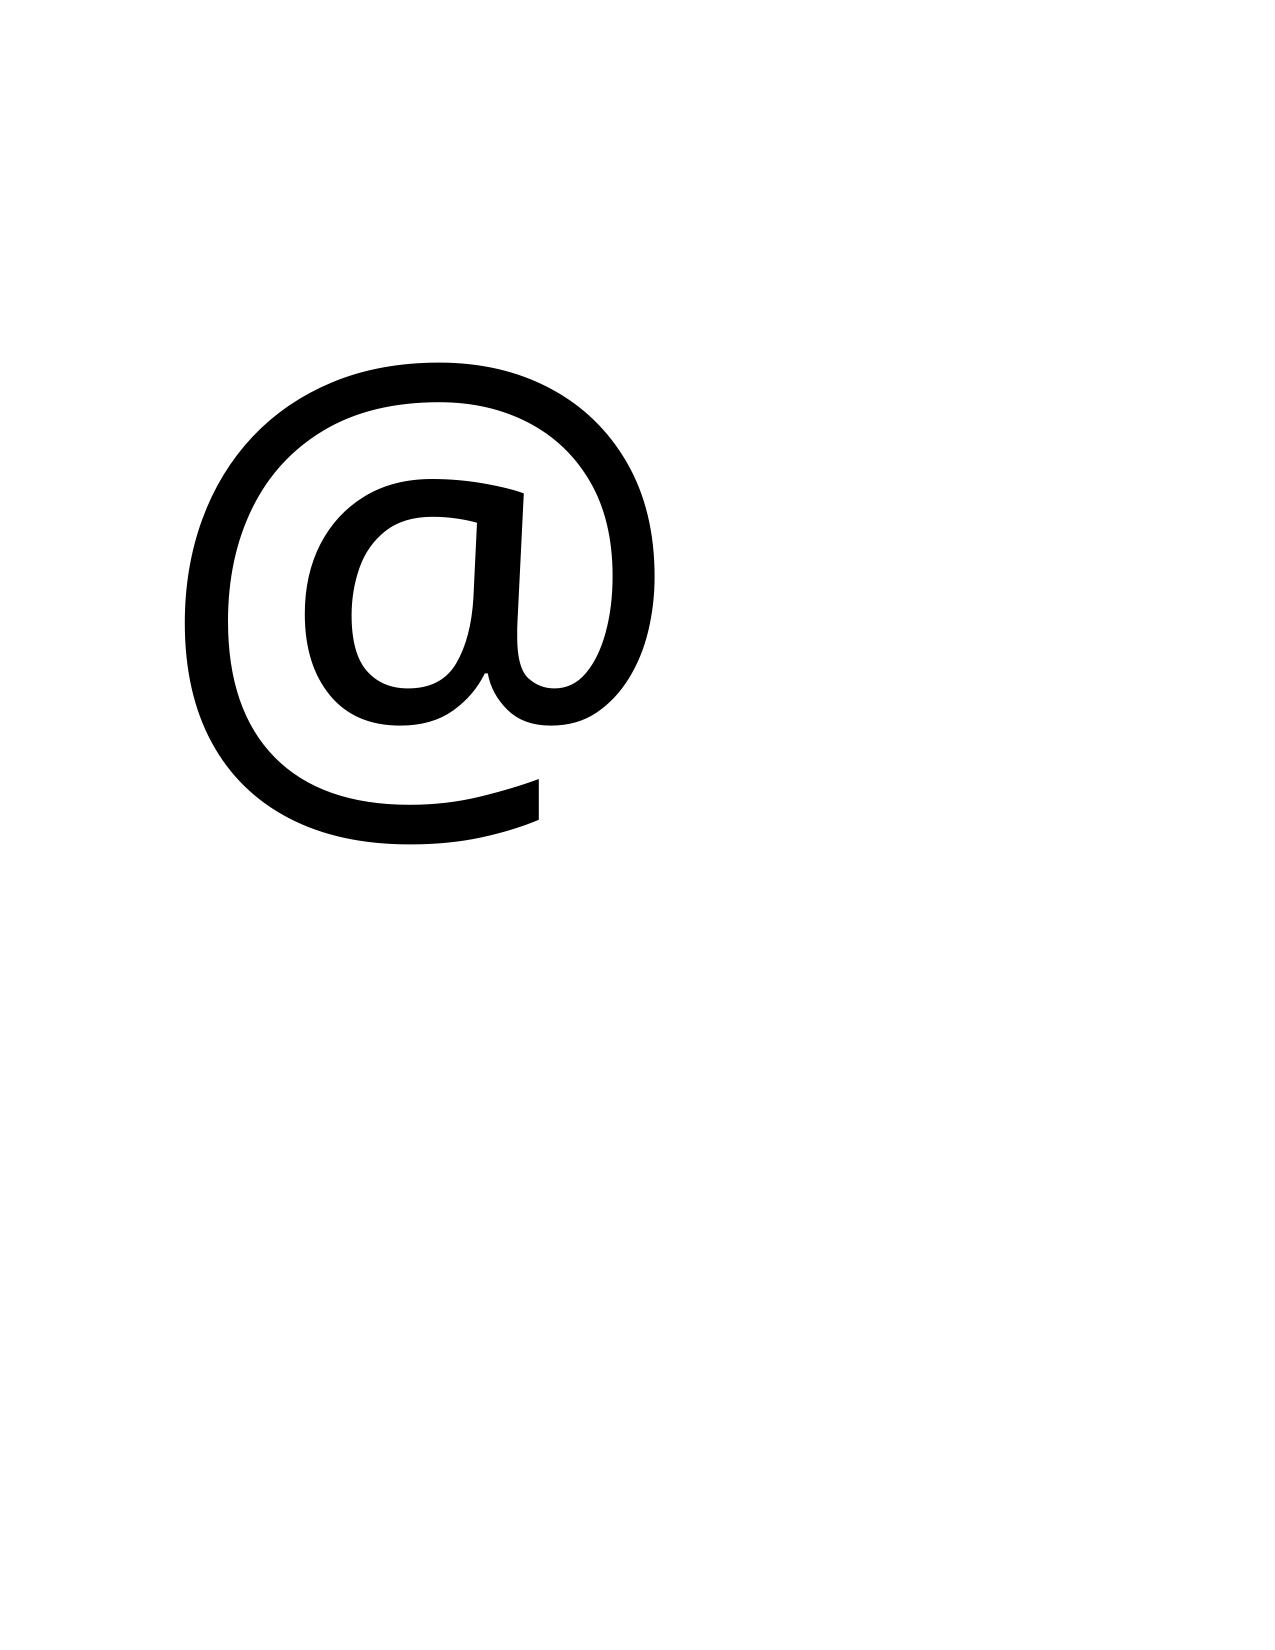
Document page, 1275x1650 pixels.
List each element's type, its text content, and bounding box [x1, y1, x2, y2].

text ~!#$%^&*()_+`1234567890-=\[]{};:,./?@ [150, 150, 1125, 967]
